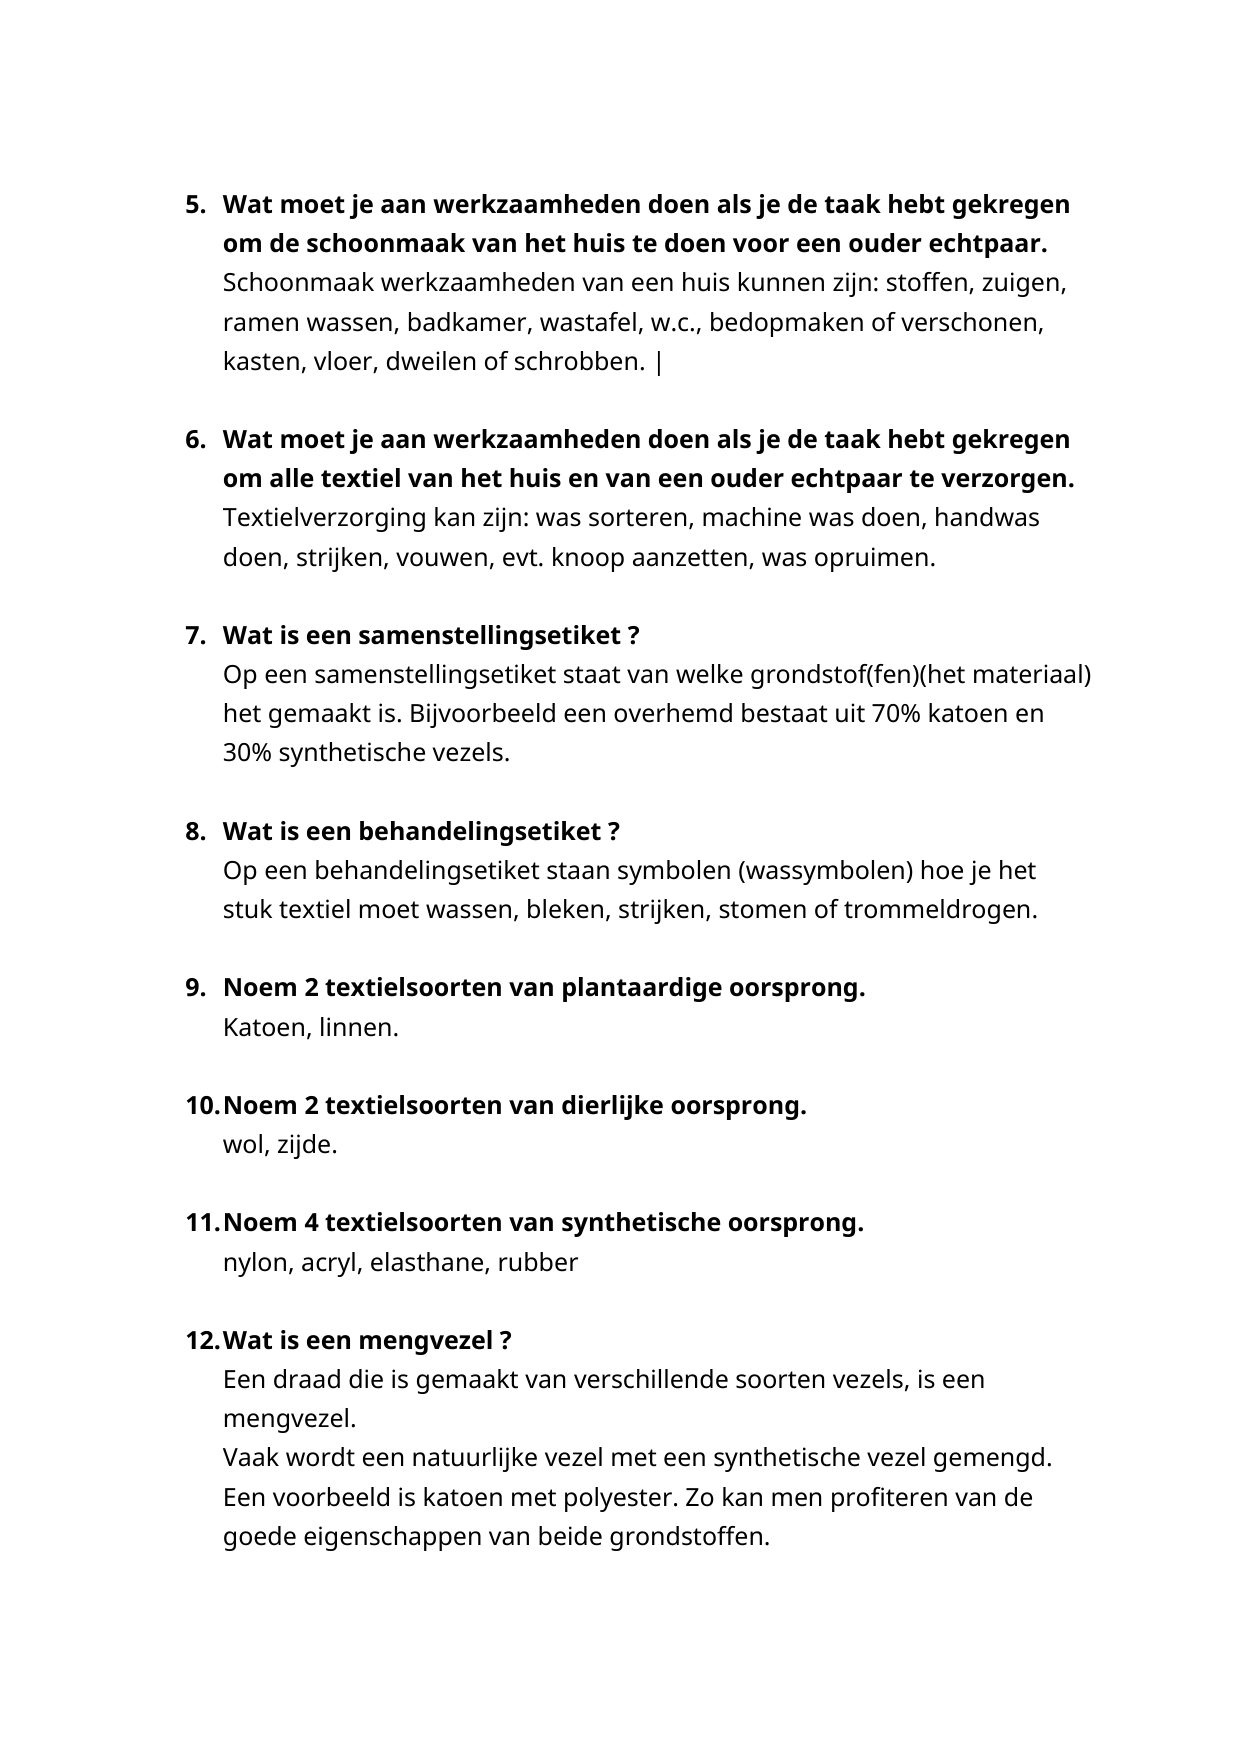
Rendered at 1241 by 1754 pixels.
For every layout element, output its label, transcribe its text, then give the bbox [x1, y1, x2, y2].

list Wat is een mengvezel ? Een draad die is gemaakt van verschillende soorten vezels, is een mengvezel. [185, 1323, 1093, 1435]
list Noem 4 textielsoorten van synthetische oorsprong. nylon, acryl, elasthane, rubber [185, 1205, 1093, 1278]
list Wat is een behandelingsetiket ? Op een behandelingsetiket staan symbolen (wassymbolen) hoe je het stuk textiel moet wassen, bleken, strijken, stomen of trommeldrogen. [185, 813, 1093, 926]
list Noem 2 textielsoorten van dierlijke oorsprong. wol, zijde. [185, 1088, 1093, 1161]
list Vaak wordt een natuurlijke vezel met een synthetische vezel gemengd. Een voorbeeld is katoen met polyester. Zo kan men profiteren van de goede eigenschappen van beide grondstoffen. [223, 1440, 1093, 1552]
list Noem 2 textielsoorten van plantaardige oorsprong. Katoen, linnen. [185, 970, 1093, 1043]
list Wat moet je aan werkzaamheden doen als je de taak hebt gekregen om de schoonmaak van het huis te doen voor een ouder echtpaar. Schoonmaak werkzaamheden van een huis kunnen zijn: stoffen, zuigen, ramen wassen, badkamer, wastafel, w.c., bedopmaken of verschonen, kasten, vloer, dweilen of schrobben. | [185, 187, 1093, 377]
list Wat moet je aan werkzaamheden doen als je de taak hebt gekregen om alle textiel van het huis en van een ouder echtpaar te verzorgen. Textielverzorging kan zijn: was sorteren, machine was doen, handwas doen, strijken, vouwen, evt. knoop aanzetten, was opruimen. [185, 422, 1093, 573]
list Wat is een samenstellingsetiket ? Op een samenstellingsetiket staat van welke grondstof(fen)(het materiaal) het gemaakt is. Bijvoorbeeld een overhemd bestaat uit 70% katoen en 30% synthetische vezels. [185, 618, 1093, 769]
